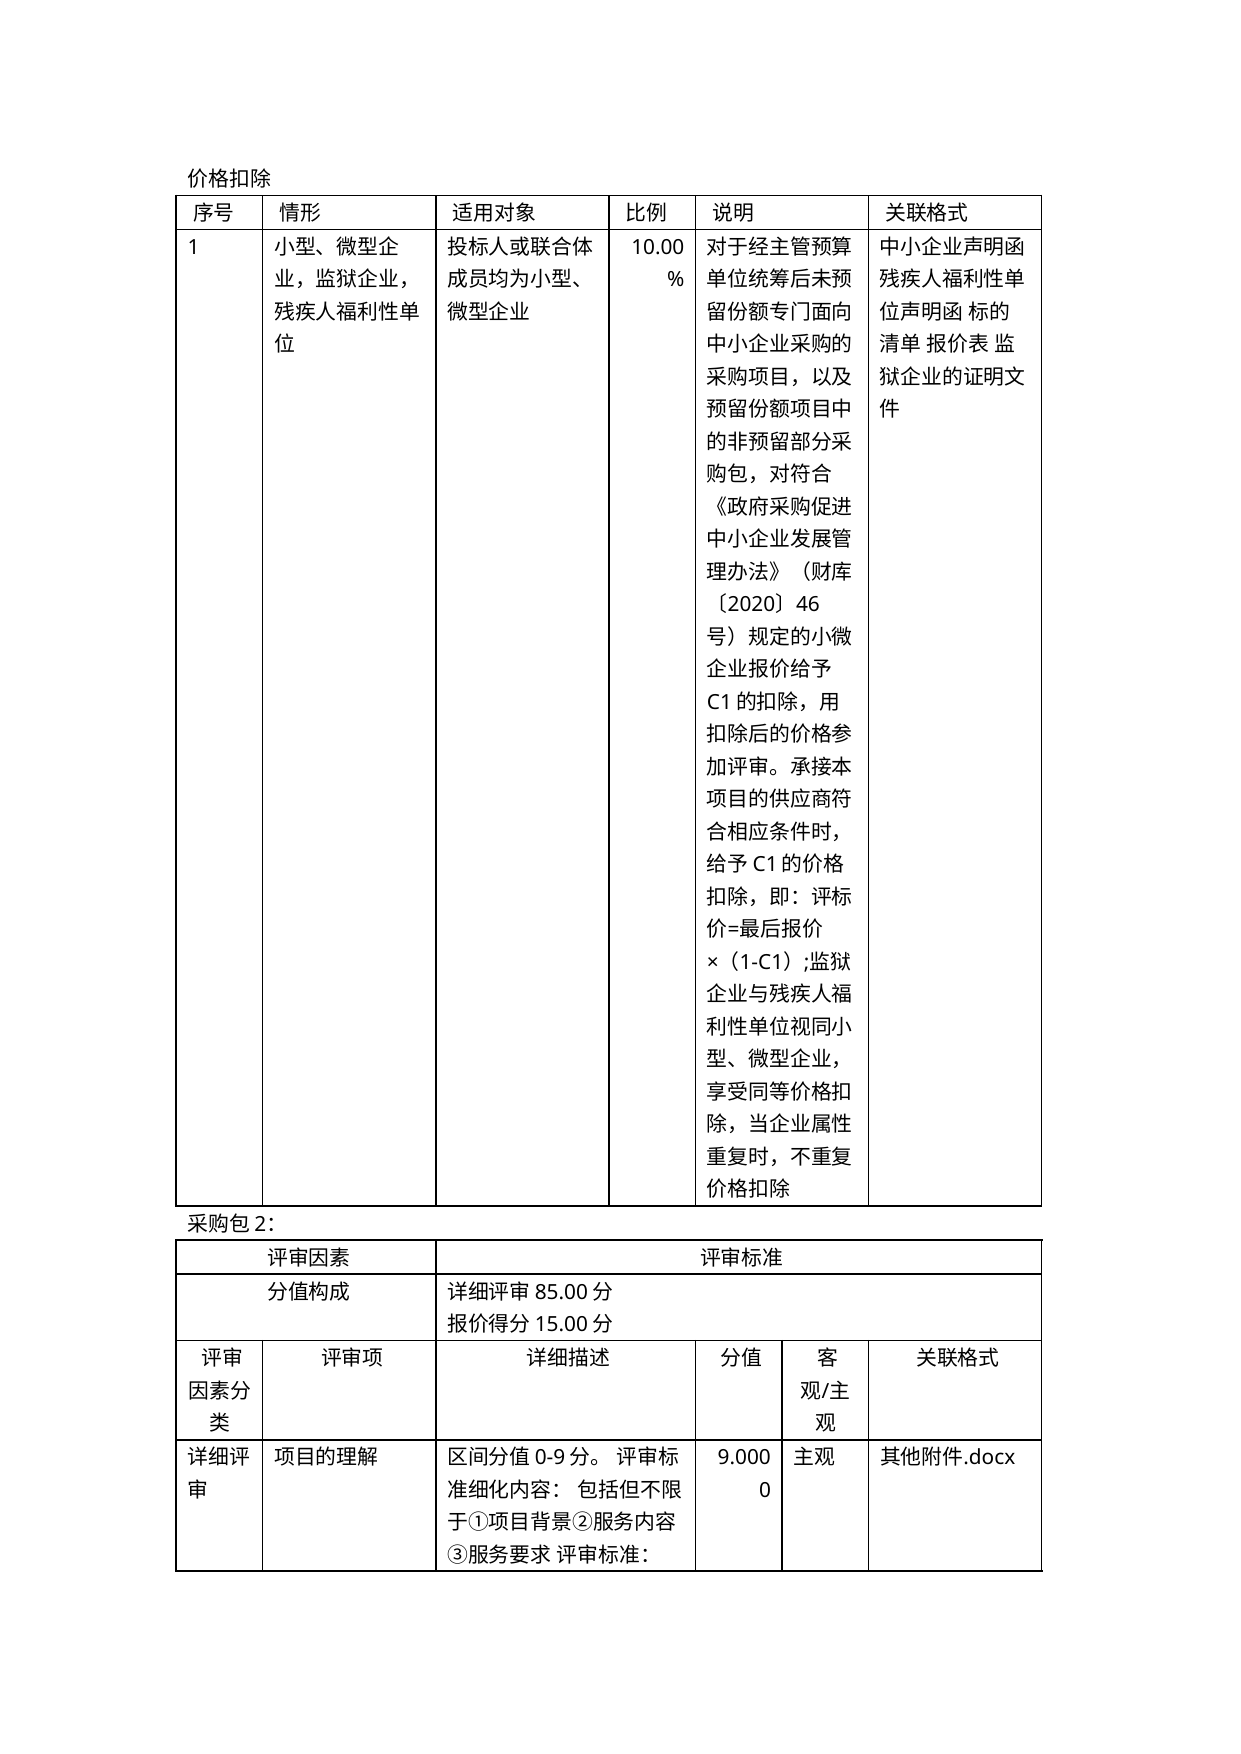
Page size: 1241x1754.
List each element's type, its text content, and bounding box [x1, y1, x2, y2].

table_cell 评审因素分类 [177, 1341, 262, 1439]
table_cell 9.0000 [696, 1441, 781, 1570]
table_cell 1 [177, 230, 262, 1205]
table_cell 主观 [783, 1441, 868, 1570]
table_header 情形 [263, 196, 435, 228]
table_cell 其他附件.docx [869, 1441, 1041, 1570]
table_cell 项目的理解 [263, 1441, 435, 1570]
text 价格扣除 [187, 162, 1053, 194]
table_cell 评审项 [263, 1341, 435, 1439]
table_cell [437, 1441, 695, 1570]
table_cell 客观/主观 [783, 1341, 868, 1439]
table_header 说明 [696, 196, 868, 228]
table_header 序号 [177, 196, 262, 228]
table_header 评审标准 [437, 1241, 1041, 1273]
table_cell 分值构成 [177, 1275, 435, 1340]
table_cell 分值 [696, 1341, 781, 1439]
table_cell 小型、微型企业，监狱企业，残疾人福利性单位 [263, 230, 435, 1205]
table_cell 详细评审85.00分 报价得分15.00分 [437, 1275, 1041, 1340]
table_cell 投标人或联合体成员均为小型、微型企业 [437, 230, 608, 1205]
text 采购包2： [187, 1207, 1053, 1239]
table_cell 关联格式 [869, 1341, 1041, 1439]
table_cell 中小企业声明函 残疾人福利性单位声明函 标的清单 报价表 监狱企业的证明文件 [869, 230, 1041, 1205]
table_header 比例 [610, 196, 695, 228]
table_cell 详细评审 [177, 1441, 262, 1570]
table_cell 详细描述 [437, 1341, 695, 1439]
table_header 评审因素 [177, 1241, 435, 1273]
table_header 适用对象 [437, 196, 608, 228]
table_header 关联格式 [869, 196, 1041, 228]
table_cell 10.00% [610, 230, 695, 1205]
table_cell 对于经主管预算单位统筹后未预留份额专门面向中小企业采购的采购项目，以及预留份额项目中的非预留部分采购包，对符合《政府采购促进中小企业发展管理办法》（财库〔2020〕46号）规定的小微企业报价给予C1的扣除，用扣除后的价格参加评审。承接本项目的供应商符合相应条件时，给予C1的价格扣除，即：评标价=最后报价×（1-C1）;监狱企业与残疾人福利性单位视同小型、微型企业，享受同等价格扣除，当企业属性重复时，不重复价格扣除 [696, 230, 868, 1205]
